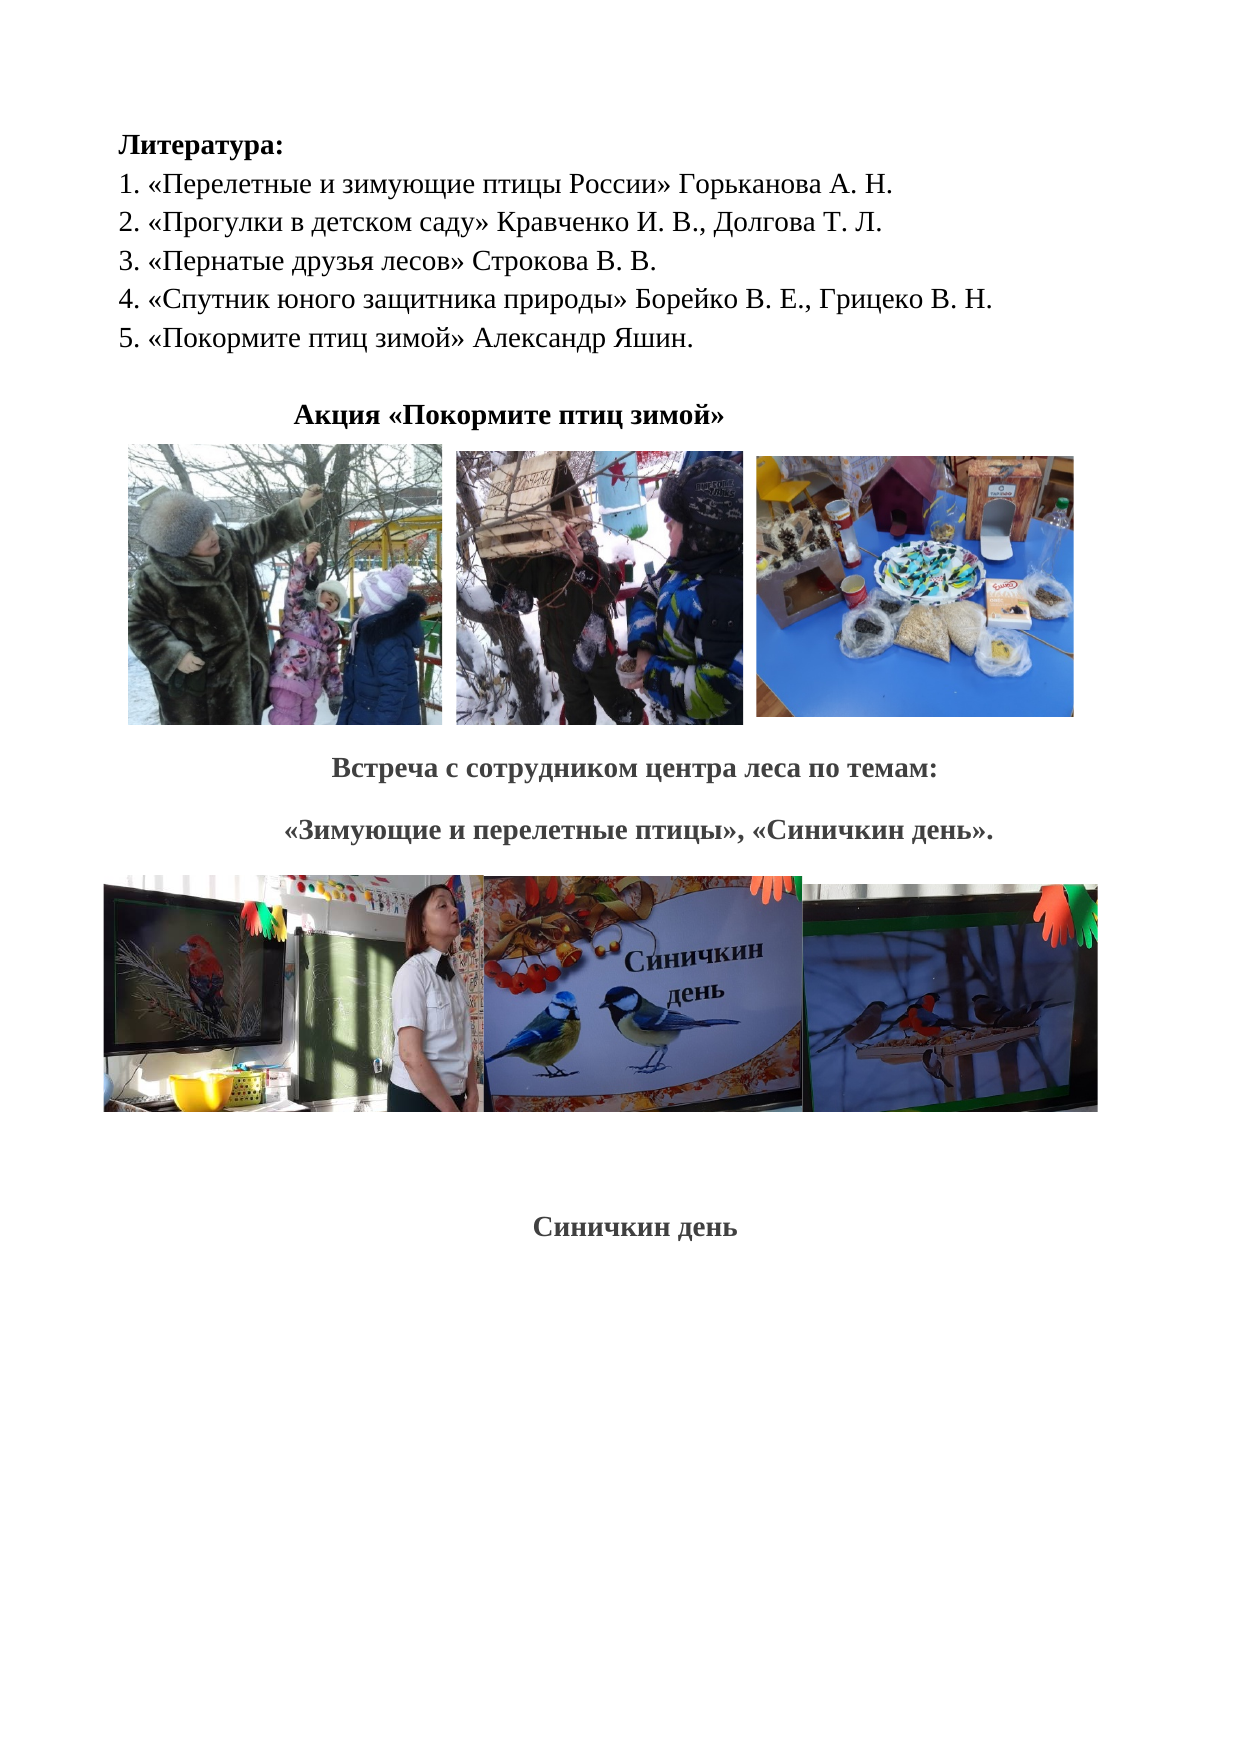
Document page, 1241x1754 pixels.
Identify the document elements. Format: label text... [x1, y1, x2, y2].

text Акция «Покормите птиц зимой» [118, 397, 1167, 431]
text «Зимующие и перелетные птицы», «Синичкин день». [103, 812, 1167, 846]
picture [103, 875, 1098, 1112]
picture [754, 456, 1073, 716]
picture [456, 451, 744, 562]
text Синичкин день [103, 1209, 1167, 1243]
text 2. «Прогулки в детском саду» Кравченко И. В., Долгова Т. Л. [118, 204, 1167, 238]
text 4. «Спутник юного защитника природы» Борейко В. Е., Грицеко В. Н. [118, 281, 1167, 315]
text 5. «Покормите птиц зимой» Александр Яшин. [118, 320, 1167, 353]
text Литература: [118, 127, 1167, 161]
picture [128, 444, 443, 725]
text 3. «Пернатые друзья лесов» Строкова В. В. [118, 243, 1167, 276]
text Встреча с сотрудником центра леса по темам: [103, 562, 1167, 783]
text 1. «Перелетные и зимующие птицы России» Горьканова А. Н. [118, 166, 1167, 199]
